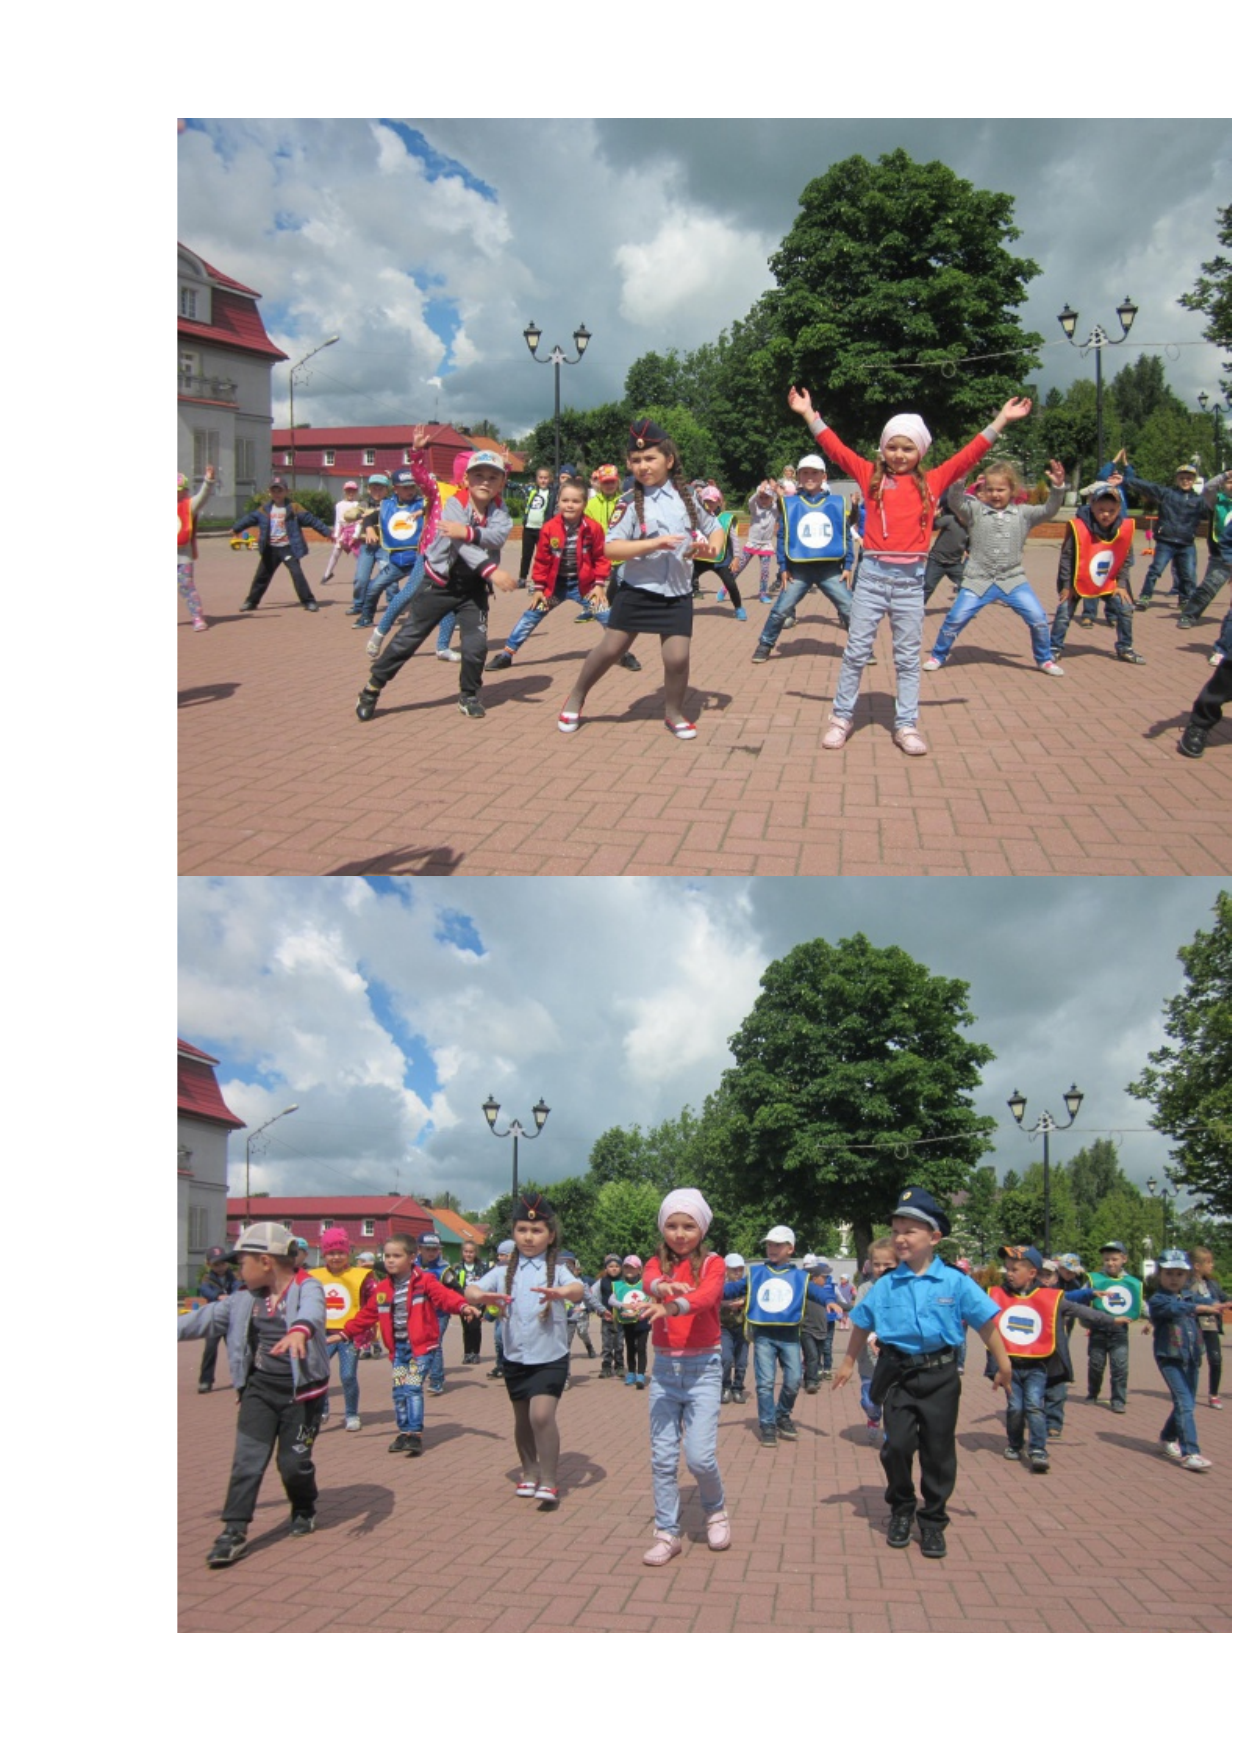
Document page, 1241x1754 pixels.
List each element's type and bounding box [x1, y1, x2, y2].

picture [177, 118, 1232, 1633]
